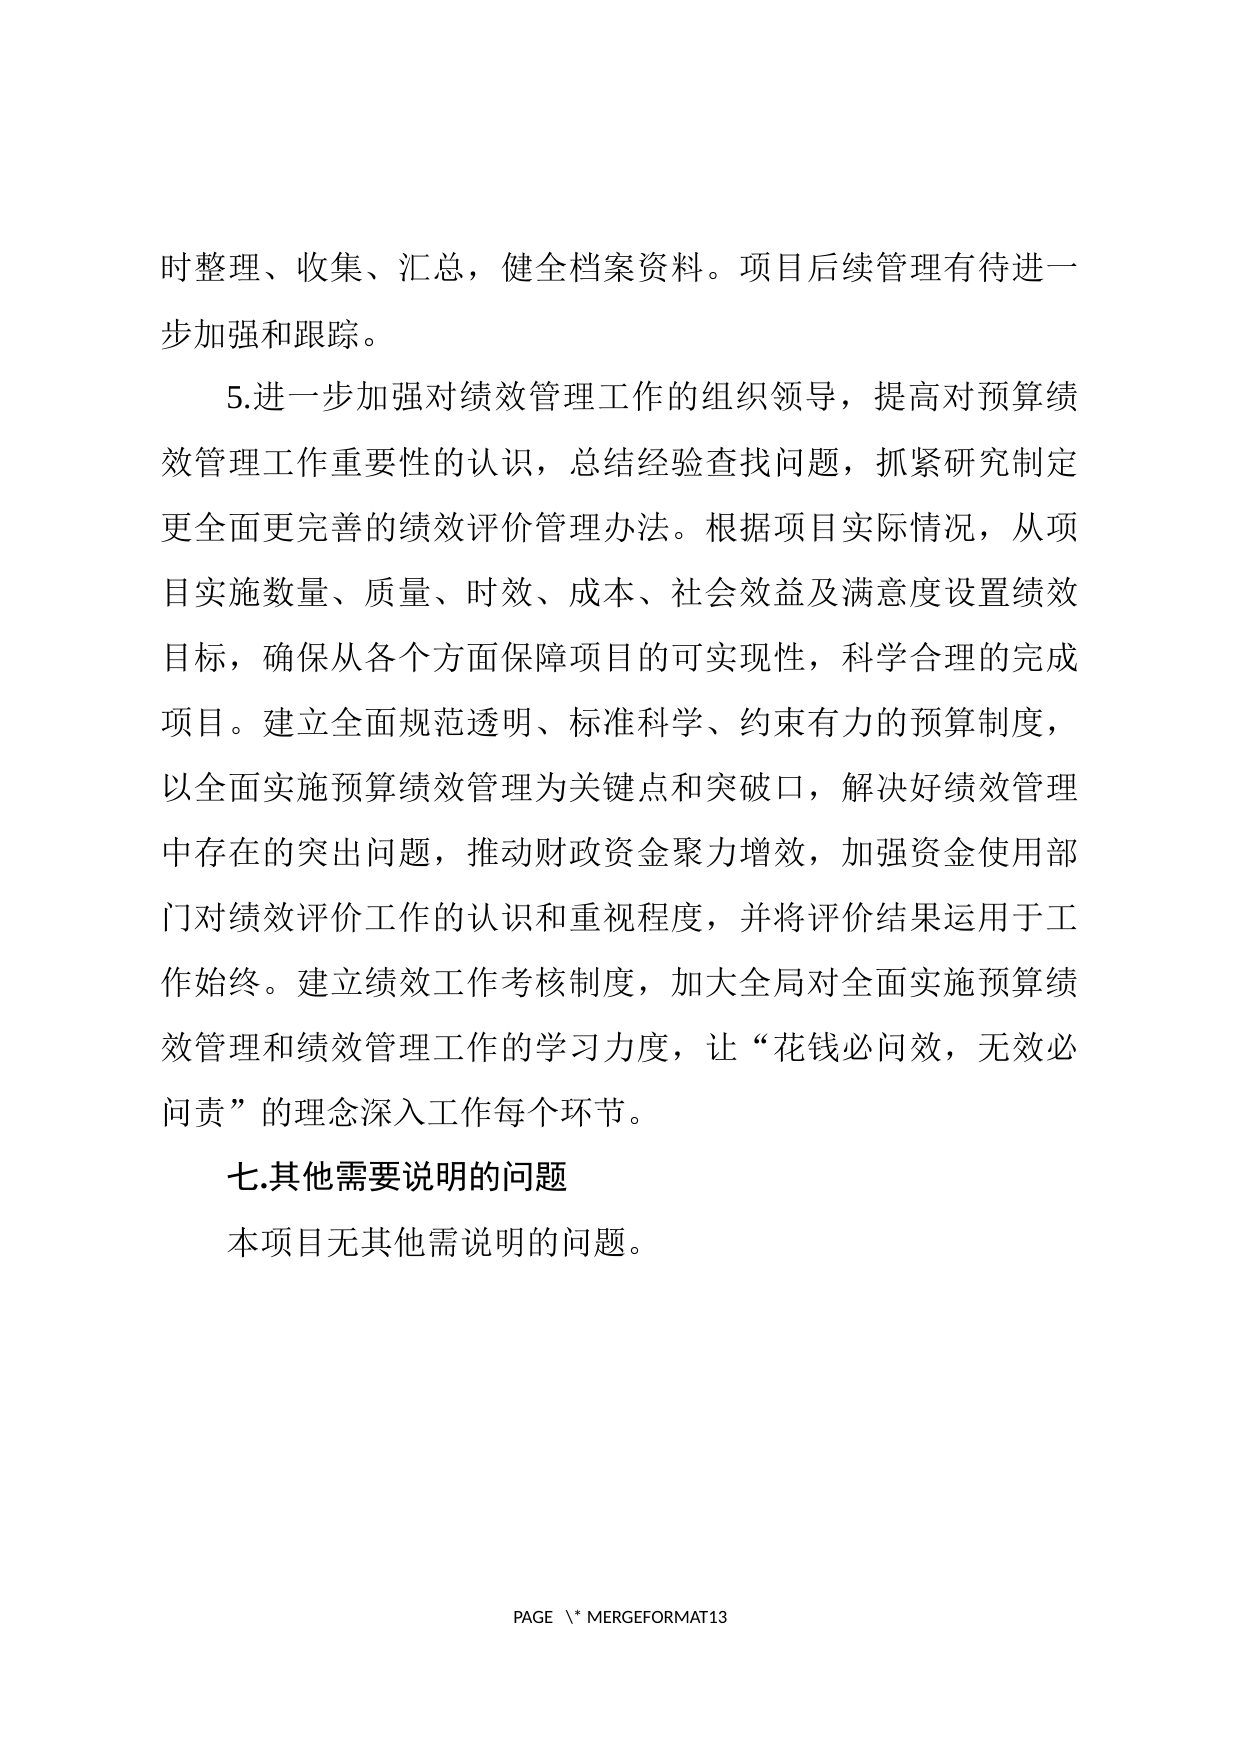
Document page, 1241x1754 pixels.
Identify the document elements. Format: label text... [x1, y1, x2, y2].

text 本项目无其他需说明的问题。 [159, 1208, 1081, 1273]
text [159, 233, 1081, 363]
text 5.进一步加强对绩效管理工作的组织领导，提高对预算绩效管理工作重要性的认识，总结经验查找问题，抓紧研究制定更全面更完善的绩效评价管理办法。根据项目实际情况，从项目实施数量、质量、时效、成本、社会效益及满意度设置绩效目标，确保从各个方面保障项目的可实现性，科学合理的完成项目。建立全面规范透明、标准科学、约束有力的预算制度，以全面实施预算绩效管理为关键点和突破口，解决好绩效管理中存在的突出问题，推动财政资金聚力增效，加强资金使用部门对绩效评价工作的认识和重视程度，并将评价结果运用于工作始终。建立绩效工作考核制度，加大全局对全面实施预算绩效管理和绩效管理工作的学习力度，让“花钱必问效，无效必问责”的理念深入工作每个环节。 [159, 363, 1081, 1143]
text 七.其他需要说明的问题 [159, 1143, 1081, 1208]
